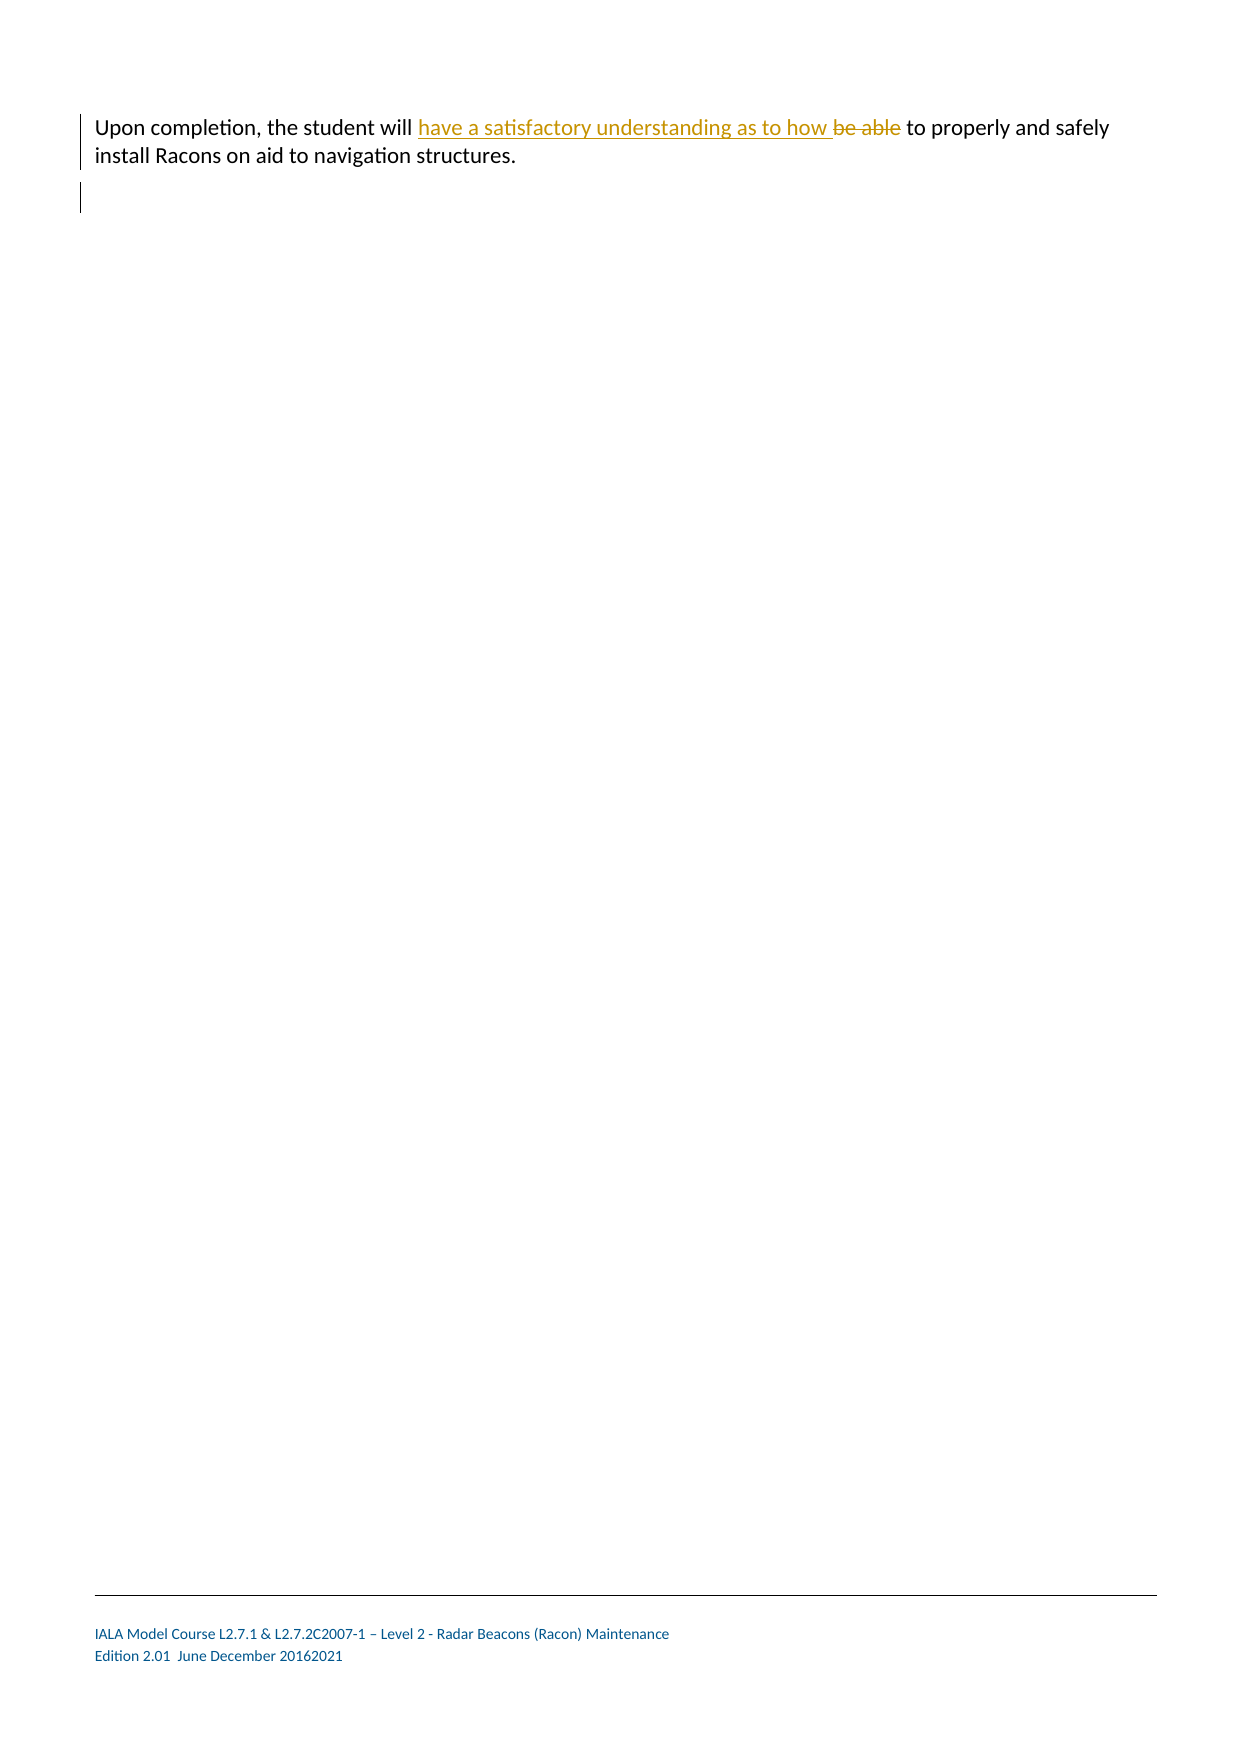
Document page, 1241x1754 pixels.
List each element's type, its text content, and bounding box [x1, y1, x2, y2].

text Upon completion, the student will to properly and safely install Racons on aid to navigation structures. [94, 113, 1157, 169]
